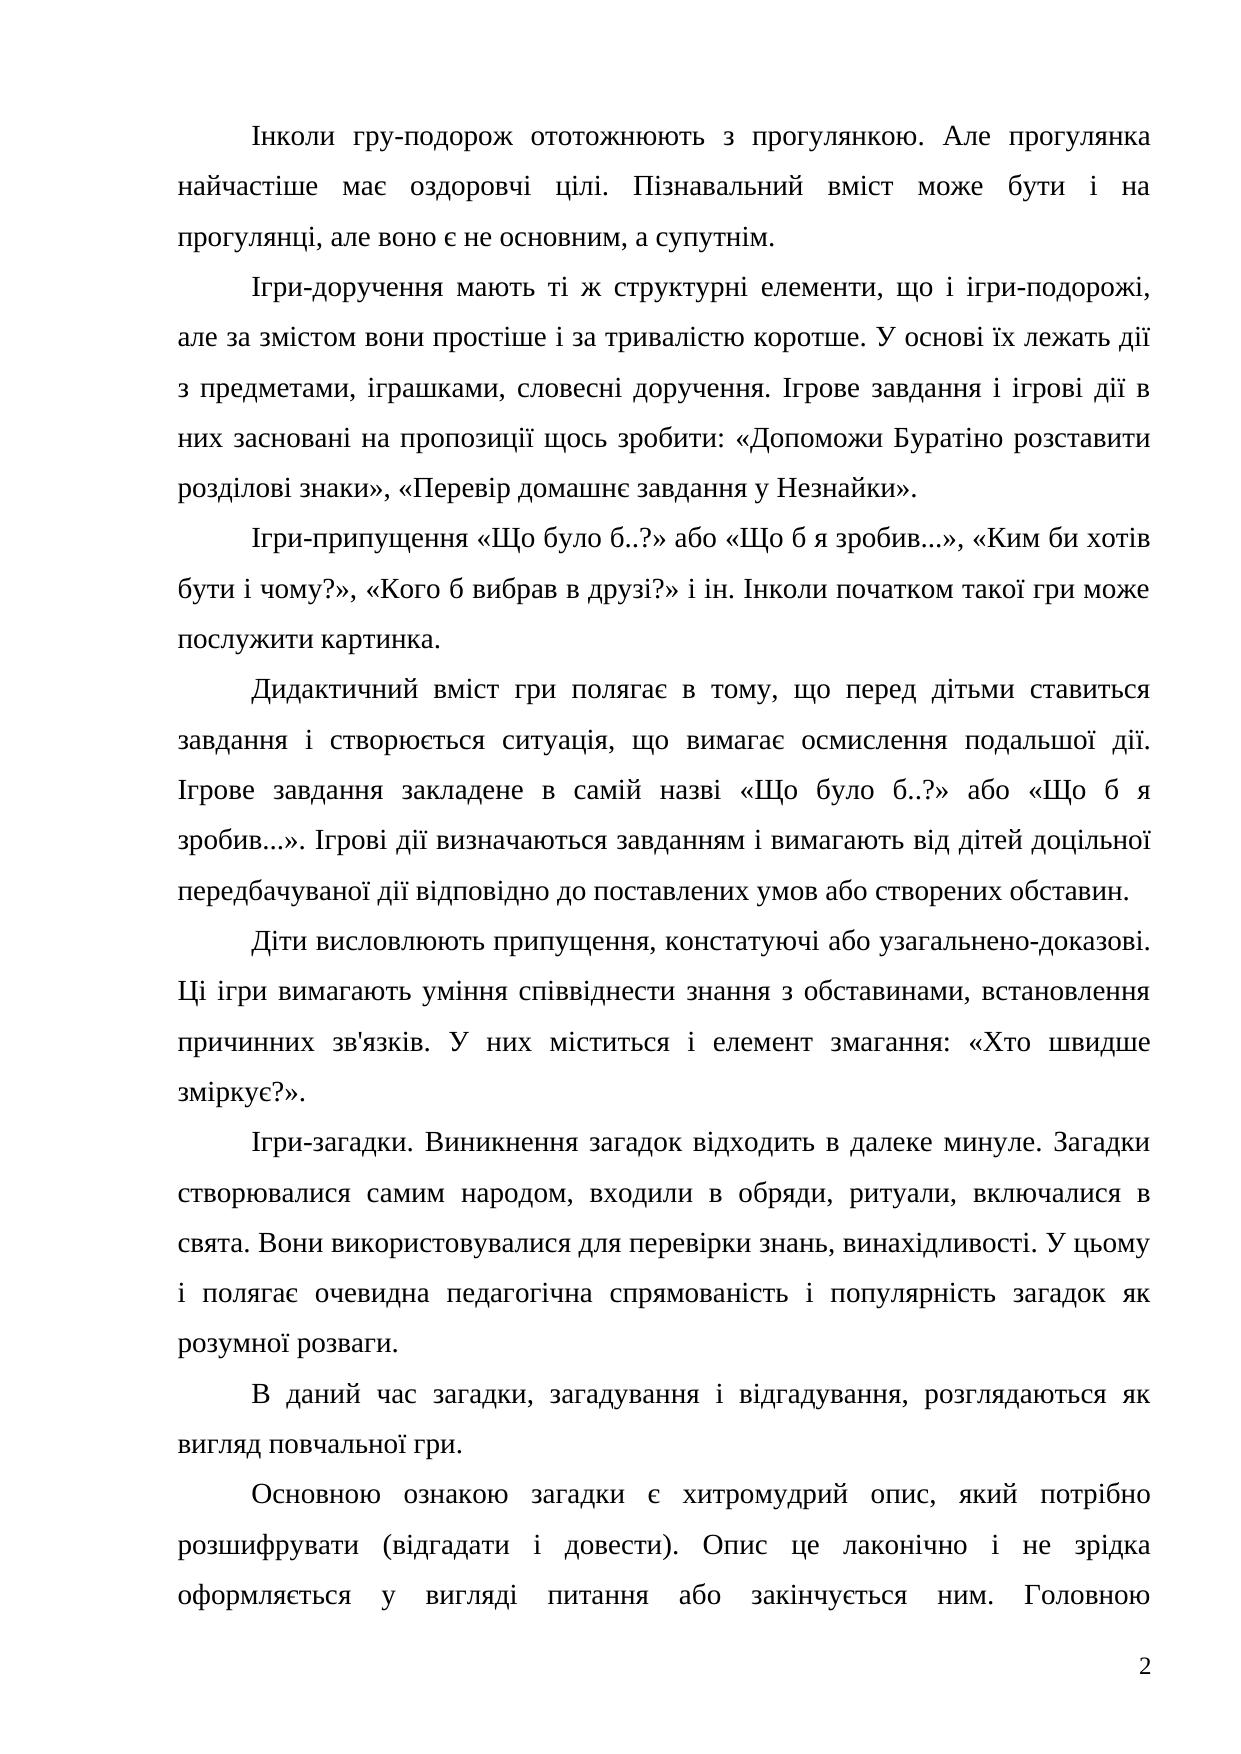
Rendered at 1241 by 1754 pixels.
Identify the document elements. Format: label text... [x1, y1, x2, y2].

text Дидактичний вміст гри полягає в тому, що перед дітьми ставиться завдання і створюється ситуація, що вимагає осмислення подальшої дії. Ігрове завдання закладене в самій назві «Що було б..?» або «Що б я зробив...». Ігрові дії визначаються завданням і вимагають від дітей доцільної передбачуваної дії відповідно до поставлених умов або створених обставин. [177, 672, 1152, 906]
text Ігри-загадки. Виникнення загадок відходить в далеке минуле. Загадки створювалися самим народом, входили в обряди, ритуали, включалися в свята. Вони використовувалися для перевірки знань, винахідливості. У цьому і полягає очевидна педагогічна спрямованість і популярність загадок як розумної розваги. [177, 1124, 1152, 1359]
text Ігри-припущення «Що було б..?» або «Що б я зробив...», «Ким би хотів бути і чому?», «Кого б вибрав в друзі?» і ін. Інколи початком такої гри може послужити картинка. [177, 521, 1152, 655]
text В даний час загадки, загадування і відгадування, розглядаються як вигляд повчальної гри. [177, 1376, 1152, 1460]
text Ігри-доручення мають ті ж структурні елементи, що і ігри-подорожі, але за змістом вони простіше і за тривалістю коротше. У основі їх лежать дії з предметами, іграшками, словесні доручення. Ігрове завдання і ігрові дії в них засновані на пропозиції щось зробити: «Допоможи Буратіно розставити розділові знаки», «Перевір домашнє завдання у Незнайки». [177, 269, 1152, 504]
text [177, 1477, 1152, 1611]
text Діти висловлюють припущення, констатуючі або узагальнено-доказові. Ці ігри вимагають уміння співвіднести знання з обставинами, встановлення причинних зв'язків. У них міститься і елемент змагання: «Хто швидше зміркує?». [177, 923, 1152, 1108]
text Інколи гру-подорож ототожнюють з прогулянкою. Але прогулянка найчастіше має оздоровчі цілі. Пізнавальний вміст може бути і на прогулянці, але воно є не основним, а супутнім. [177, 118, 1152, 252]
